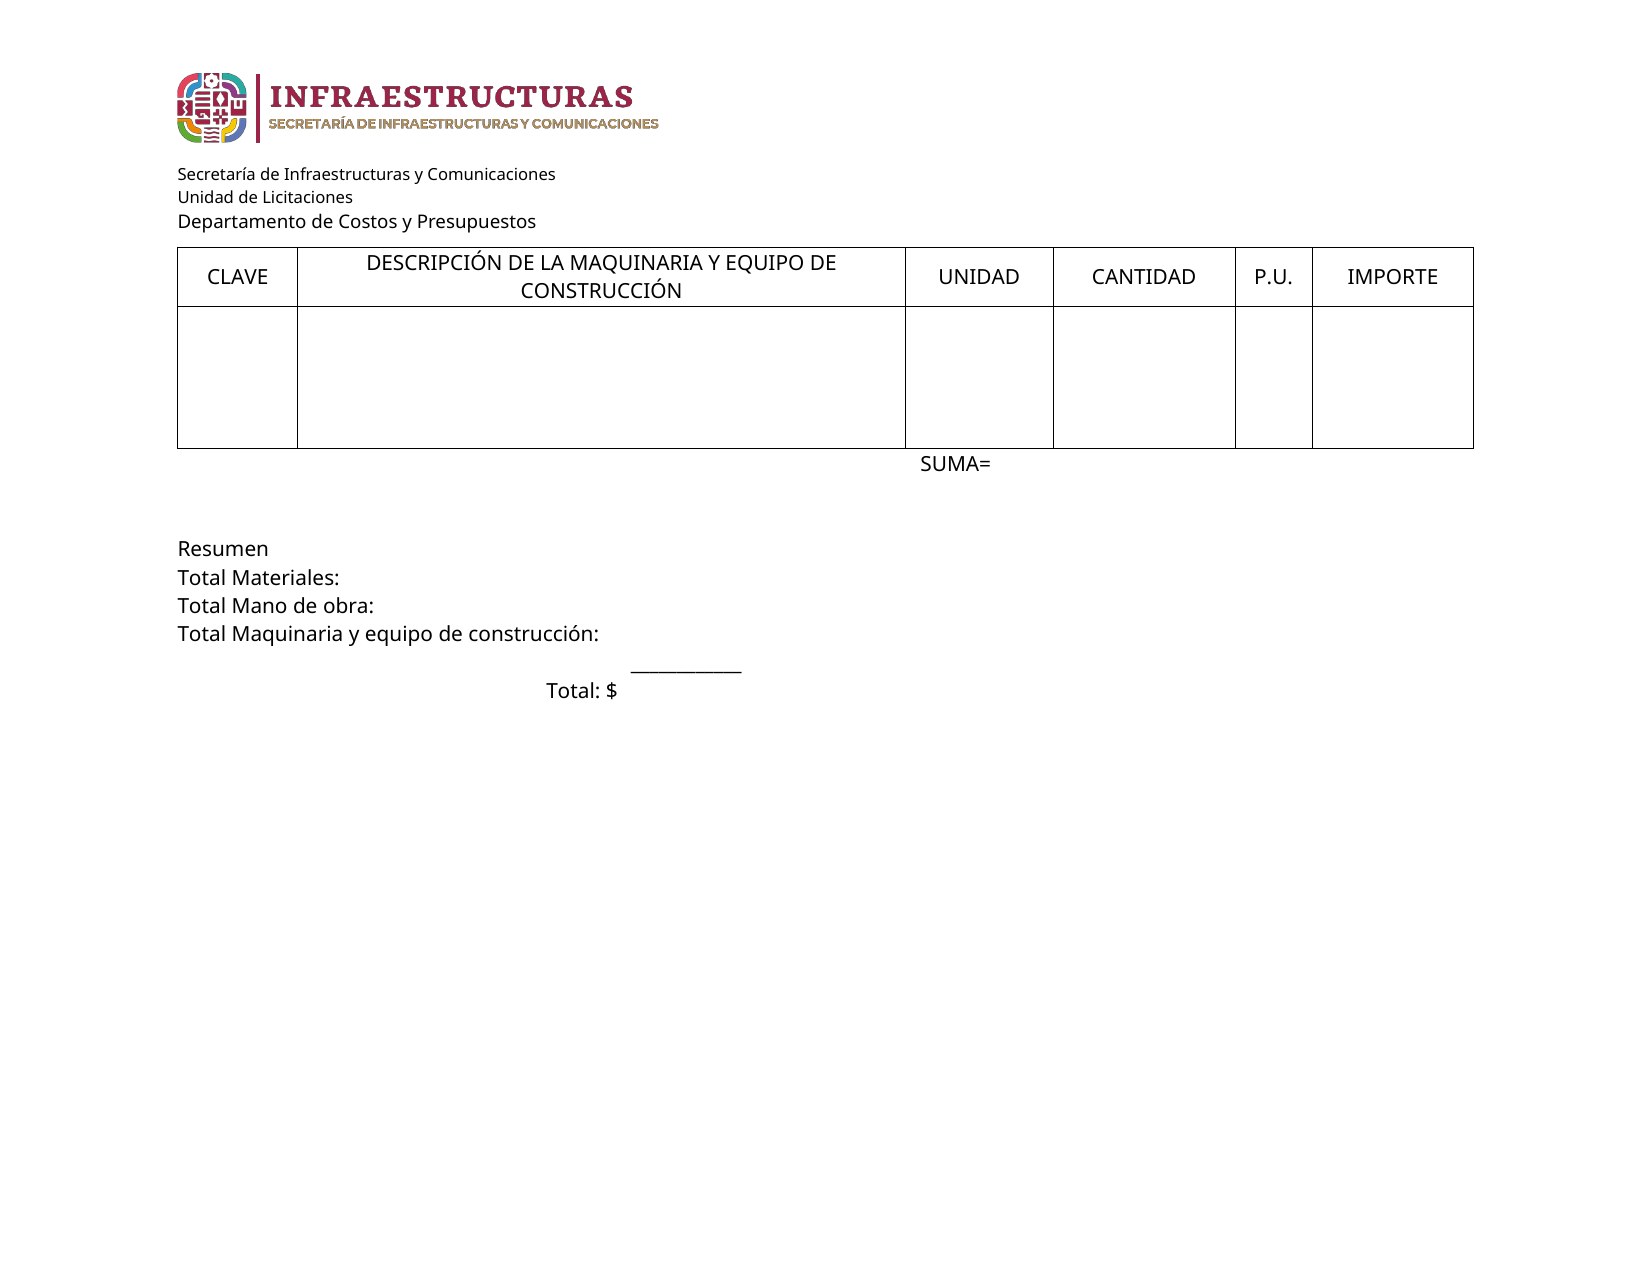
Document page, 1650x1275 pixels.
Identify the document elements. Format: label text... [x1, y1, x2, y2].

text Total Mano de obra: [177, 591, 1459, 619]
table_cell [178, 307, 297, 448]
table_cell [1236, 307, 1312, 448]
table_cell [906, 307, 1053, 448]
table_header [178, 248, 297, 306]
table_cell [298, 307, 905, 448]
text Total Maquinaria y equipo de construcción: [177, 619, 1459, 648]
text Total Materiales: [177, 563, 1459, 591]
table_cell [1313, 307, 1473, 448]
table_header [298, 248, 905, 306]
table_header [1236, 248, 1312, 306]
text Resumen [177, 534, 1459, 563]
text SUMA= [177, 449, 1459, 477]
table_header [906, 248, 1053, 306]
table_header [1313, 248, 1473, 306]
text ____________ [177, 648, 1459, 676]
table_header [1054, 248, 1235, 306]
text Total: $ [177, 676, 1459, 705]
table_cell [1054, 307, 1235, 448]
picture [177, 73, 683, 145]
